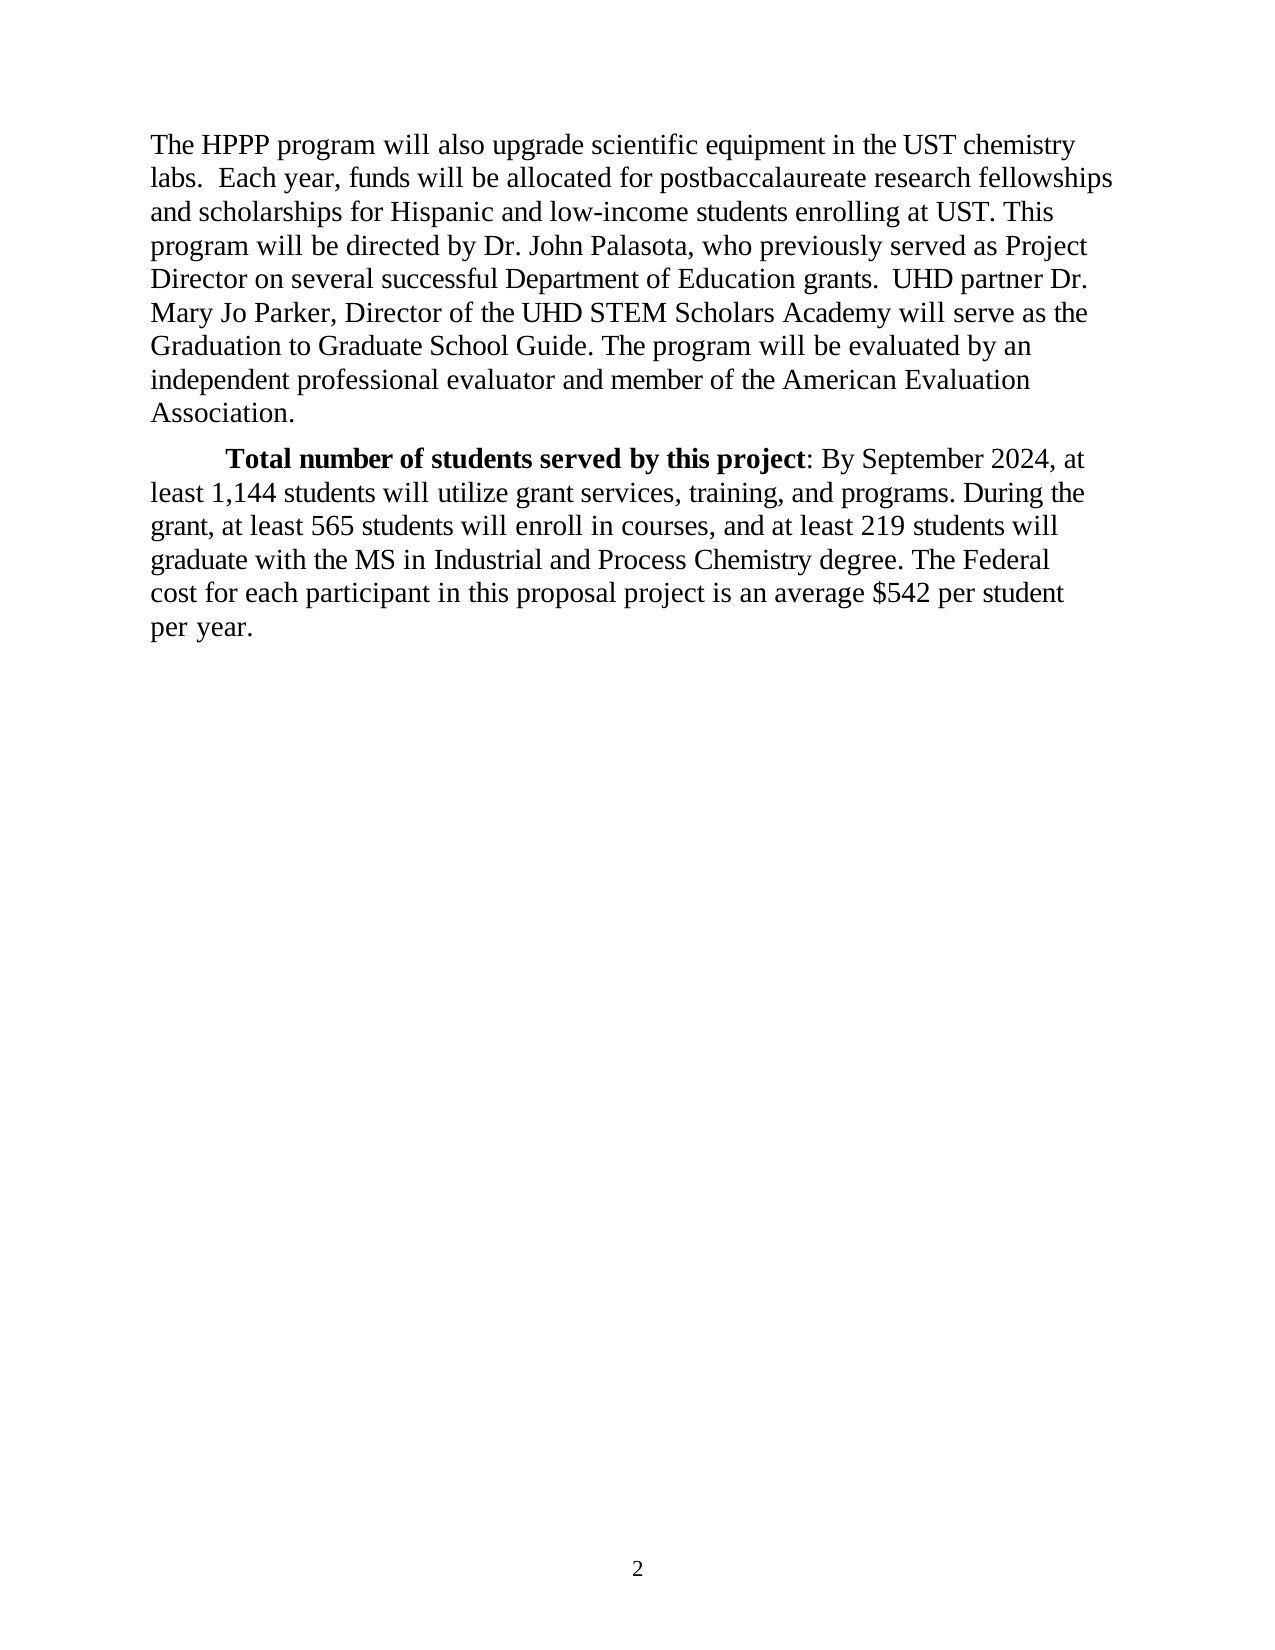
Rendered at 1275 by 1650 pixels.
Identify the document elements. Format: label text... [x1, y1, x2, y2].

text The HPPP program will also upgrade scientific equipment in the UST chemistry labs. Each year, funds will be allocated for postbaccalaureate research fellowships and scholarships for Hispanic and low-income students enrolling at UST. This program will be directed by Dr. John Palasota, who previously served as Project Director on several successful Department of Education grants. UHD partner Dr. Mary Jo Parker, Director of the UHD STEM Scholars Academy will serve as the Graduation to Graduate School Guide. The program will be evaluated by an independent professional evaluator and member of the American Evaluation Association. [150, 127, 1117, 429]
text Total number of students served by this project: By September 2024, at least 1,144 students will utilize grant services, training, and programs. During the grant, at least 565 students will enroll in courses, and at least 219 students will graduate with the MS in Industrial and Process Chemistry degree. The Federal cost for each participant in this proposal project is an average $542 per student per year. [150, 441, 1098, 643]
